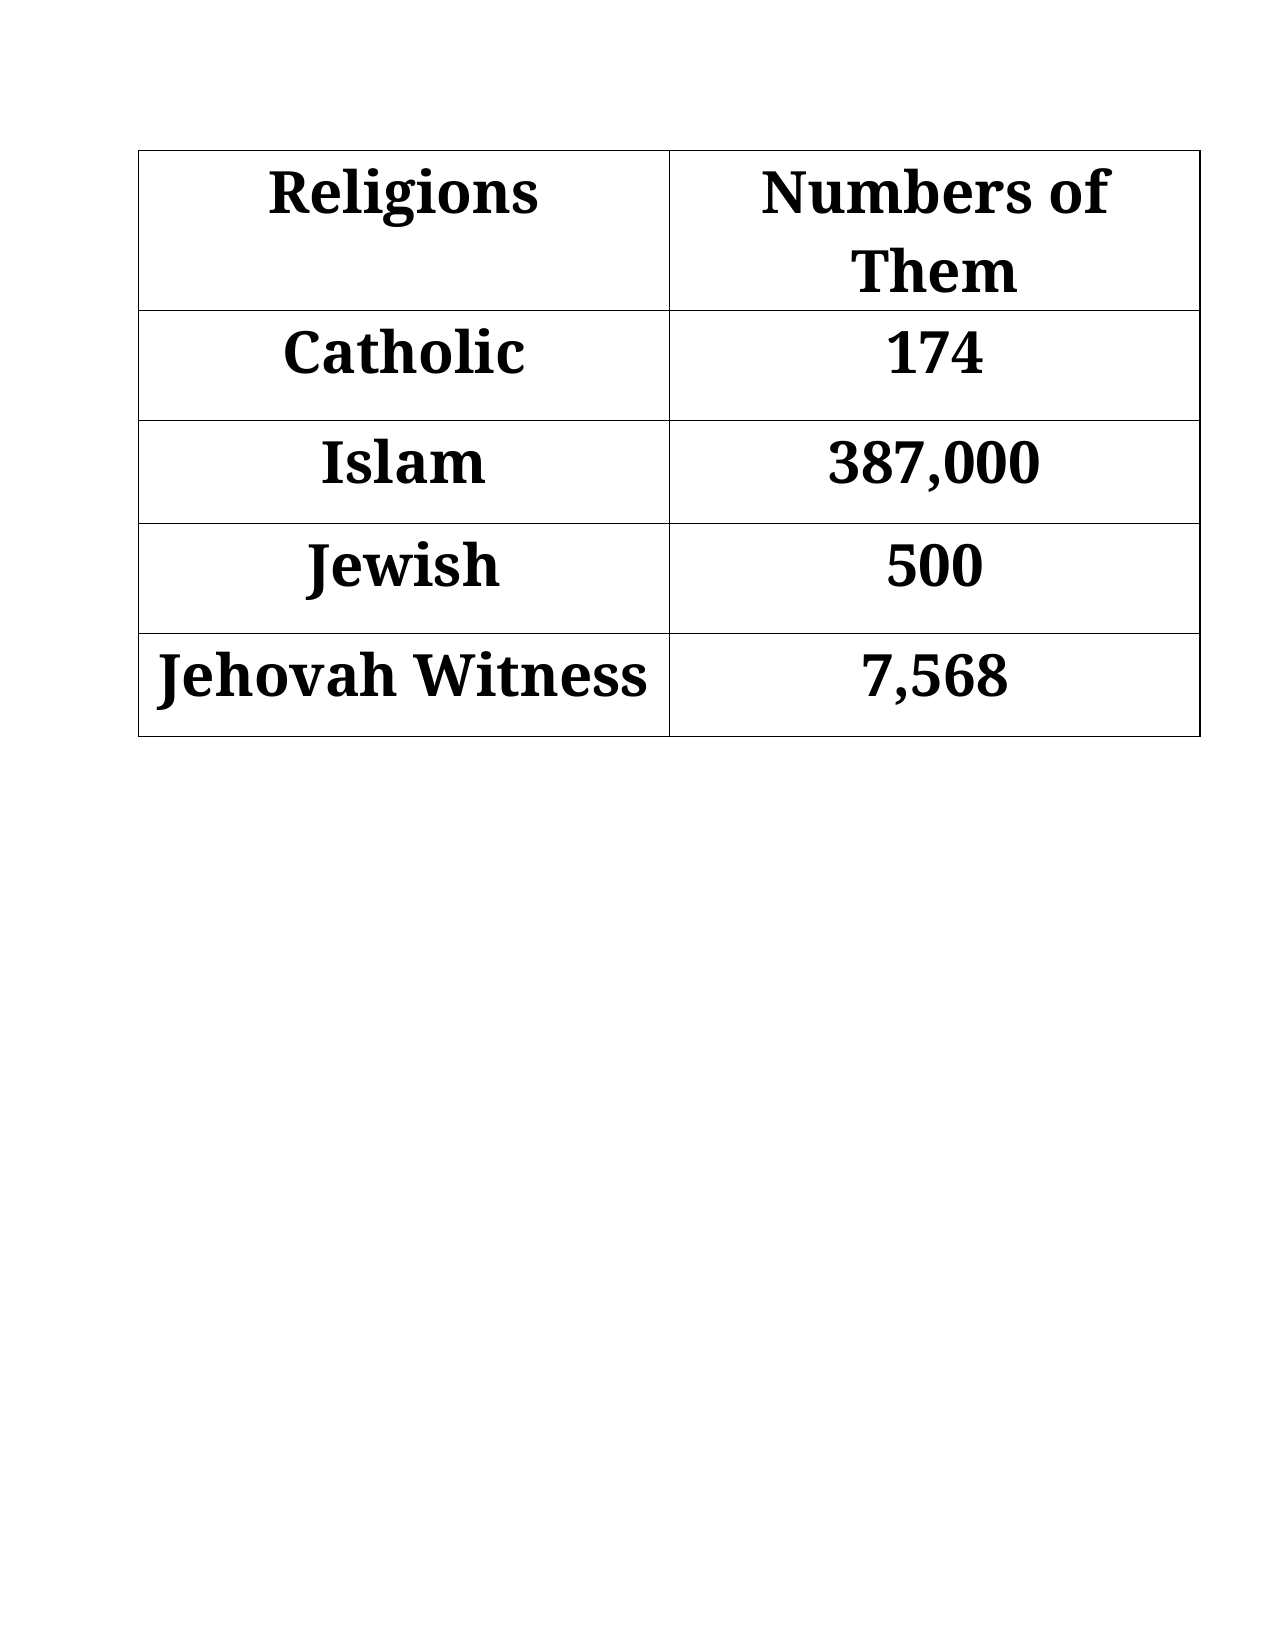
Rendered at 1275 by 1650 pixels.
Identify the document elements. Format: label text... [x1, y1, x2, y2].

table_header Religions [139, 151, 669, 310]
table_header Numbers of Them [670, 151, 1199, 310]
table_cell Jewish [139, 524, 669, 633]
table_cell Catholic [139, 311, 669, 420]
table_cell Islam [139, 421, 669, 523]
table_cell 387,000 [670, 421, 1199, 523]
table_cell 500 [670, 524, 1199, 633]
table_cell 7,568 [670, 634, 1199, 736]
table_cell Jehovah Witness [139, 634, 669, 736]
table_cell 174 [670, 311, 1199, 420]
